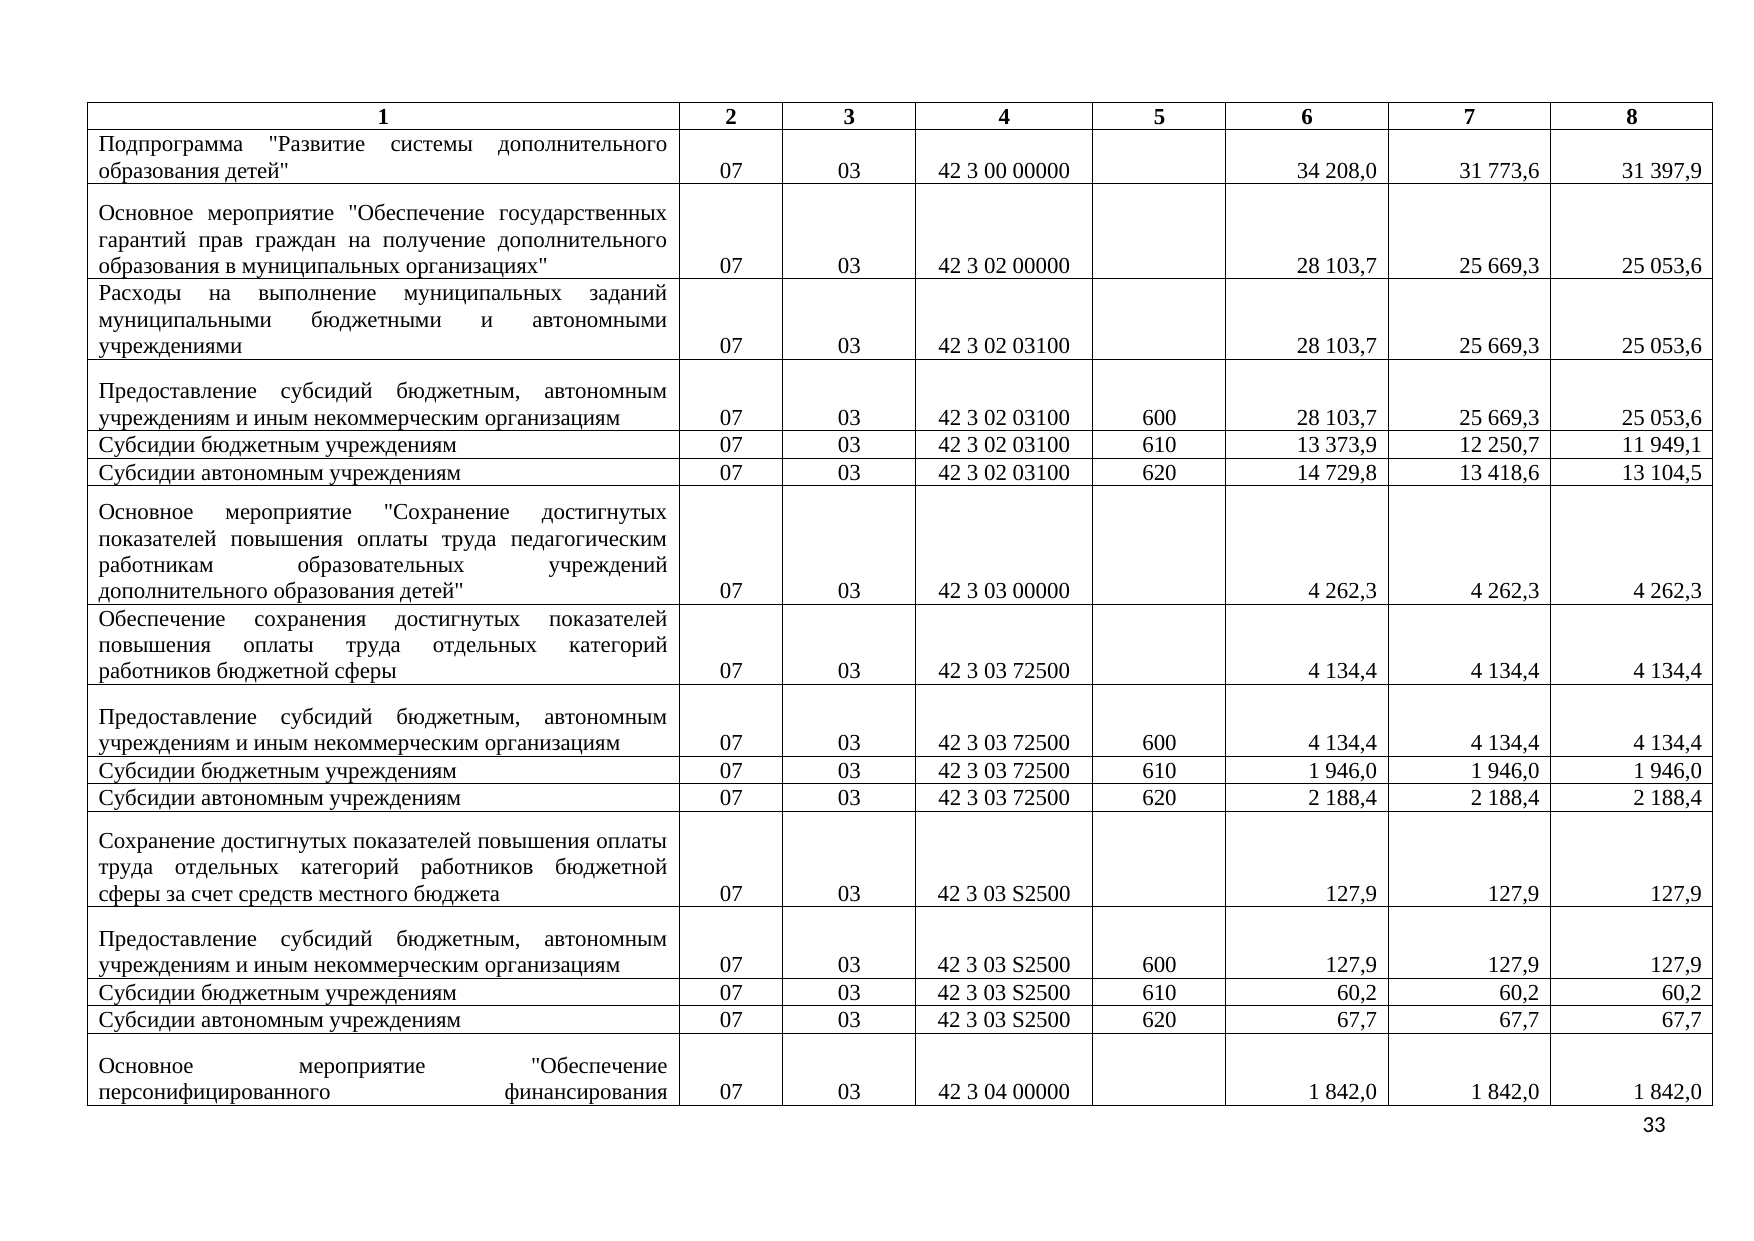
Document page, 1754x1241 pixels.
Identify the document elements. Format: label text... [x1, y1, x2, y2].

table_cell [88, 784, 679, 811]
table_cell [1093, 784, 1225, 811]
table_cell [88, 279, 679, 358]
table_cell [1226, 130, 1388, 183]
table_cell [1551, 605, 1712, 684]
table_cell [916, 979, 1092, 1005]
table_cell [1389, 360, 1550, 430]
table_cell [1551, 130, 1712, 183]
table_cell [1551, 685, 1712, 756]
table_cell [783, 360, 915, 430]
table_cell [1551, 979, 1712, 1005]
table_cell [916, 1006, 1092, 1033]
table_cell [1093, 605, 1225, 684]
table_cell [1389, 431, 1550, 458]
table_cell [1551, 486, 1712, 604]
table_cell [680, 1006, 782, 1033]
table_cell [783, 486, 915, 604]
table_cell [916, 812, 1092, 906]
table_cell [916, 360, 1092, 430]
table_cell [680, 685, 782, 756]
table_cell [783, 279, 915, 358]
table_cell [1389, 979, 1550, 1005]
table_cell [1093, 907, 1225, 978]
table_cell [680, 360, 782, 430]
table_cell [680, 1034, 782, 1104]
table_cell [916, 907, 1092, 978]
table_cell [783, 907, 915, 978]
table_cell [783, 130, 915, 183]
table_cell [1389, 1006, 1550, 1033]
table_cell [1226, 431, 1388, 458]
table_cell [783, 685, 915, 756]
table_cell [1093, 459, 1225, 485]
table_header 4 [916, 103, 1092, 129]
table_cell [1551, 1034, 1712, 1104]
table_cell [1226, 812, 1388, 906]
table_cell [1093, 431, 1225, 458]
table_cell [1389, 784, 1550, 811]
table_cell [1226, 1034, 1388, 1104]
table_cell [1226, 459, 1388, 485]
table_header 5 [1093, 103, 1225, 129]
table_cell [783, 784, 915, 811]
table_header 7 [1389, 103, 1550, 129]
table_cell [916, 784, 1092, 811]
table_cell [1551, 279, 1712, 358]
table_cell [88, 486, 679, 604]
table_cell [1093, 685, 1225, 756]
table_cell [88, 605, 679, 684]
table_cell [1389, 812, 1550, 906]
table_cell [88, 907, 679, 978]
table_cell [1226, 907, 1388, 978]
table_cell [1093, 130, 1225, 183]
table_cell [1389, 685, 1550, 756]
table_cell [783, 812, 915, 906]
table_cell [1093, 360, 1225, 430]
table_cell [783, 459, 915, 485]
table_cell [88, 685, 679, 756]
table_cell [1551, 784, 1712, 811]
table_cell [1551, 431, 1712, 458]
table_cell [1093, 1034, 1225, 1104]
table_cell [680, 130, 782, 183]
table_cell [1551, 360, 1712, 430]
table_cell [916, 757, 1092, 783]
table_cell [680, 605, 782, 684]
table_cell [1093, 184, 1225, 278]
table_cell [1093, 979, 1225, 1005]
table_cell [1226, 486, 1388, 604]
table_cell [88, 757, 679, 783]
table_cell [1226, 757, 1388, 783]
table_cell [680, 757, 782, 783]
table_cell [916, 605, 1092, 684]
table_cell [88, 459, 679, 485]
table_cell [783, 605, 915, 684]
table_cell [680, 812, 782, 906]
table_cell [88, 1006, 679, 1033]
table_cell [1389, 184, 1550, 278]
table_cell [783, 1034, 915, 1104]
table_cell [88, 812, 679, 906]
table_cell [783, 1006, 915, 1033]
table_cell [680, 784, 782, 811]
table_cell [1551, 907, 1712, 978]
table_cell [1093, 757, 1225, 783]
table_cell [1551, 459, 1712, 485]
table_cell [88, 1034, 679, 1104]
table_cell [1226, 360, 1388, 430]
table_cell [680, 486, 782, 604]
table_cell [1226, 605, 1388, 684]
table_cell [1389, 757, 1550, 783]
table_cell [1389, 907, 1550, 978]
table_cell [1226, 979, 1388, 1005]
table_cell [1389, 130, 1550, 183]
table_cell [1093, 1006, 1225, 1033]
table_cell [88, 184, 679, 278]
table_header 1 [88, 103, 679, 129]
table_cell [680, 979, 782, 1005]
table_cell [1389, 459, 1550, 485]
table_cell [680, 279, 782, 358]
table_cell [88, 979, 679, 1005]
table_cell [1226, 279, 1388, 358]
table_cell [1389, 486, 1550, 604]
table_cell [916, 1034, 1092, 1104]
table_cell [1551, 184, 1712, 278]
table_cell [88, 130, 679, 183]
table_header 2 [680, 103, 782, 129]
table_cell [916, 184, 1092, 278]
table_header 8 [1551, 103, 1712, 129]
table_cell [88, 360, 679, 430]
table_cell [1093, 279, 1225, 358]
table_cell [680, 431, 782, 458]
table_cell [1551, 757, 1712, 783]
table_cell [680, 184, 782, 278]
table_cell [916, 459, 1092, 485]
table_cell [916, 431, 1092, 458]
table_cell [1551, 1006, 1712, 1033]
table_header 3 [783, 103, 915, 129]
table_header 6 [1226, 103, 1388, 129]
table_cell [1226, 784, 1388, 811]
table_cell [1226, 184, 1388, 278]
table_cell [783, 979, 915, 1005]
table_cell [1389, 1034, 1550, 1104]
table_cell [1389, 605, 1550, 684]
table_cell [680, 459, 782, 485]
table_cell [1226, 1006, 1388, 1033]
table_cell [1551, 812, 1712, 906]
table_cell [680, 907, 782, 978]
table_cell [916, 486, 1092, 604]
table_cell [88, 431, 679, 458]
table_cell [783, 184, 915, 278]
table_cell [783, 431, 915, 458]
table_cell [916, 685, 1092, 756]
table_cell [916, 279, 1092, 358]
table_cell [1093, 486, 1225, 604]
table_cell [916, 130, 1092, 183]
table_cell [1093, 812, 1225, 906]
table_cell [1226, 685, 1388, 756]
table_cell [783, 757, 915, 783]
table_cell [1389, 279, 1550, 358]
